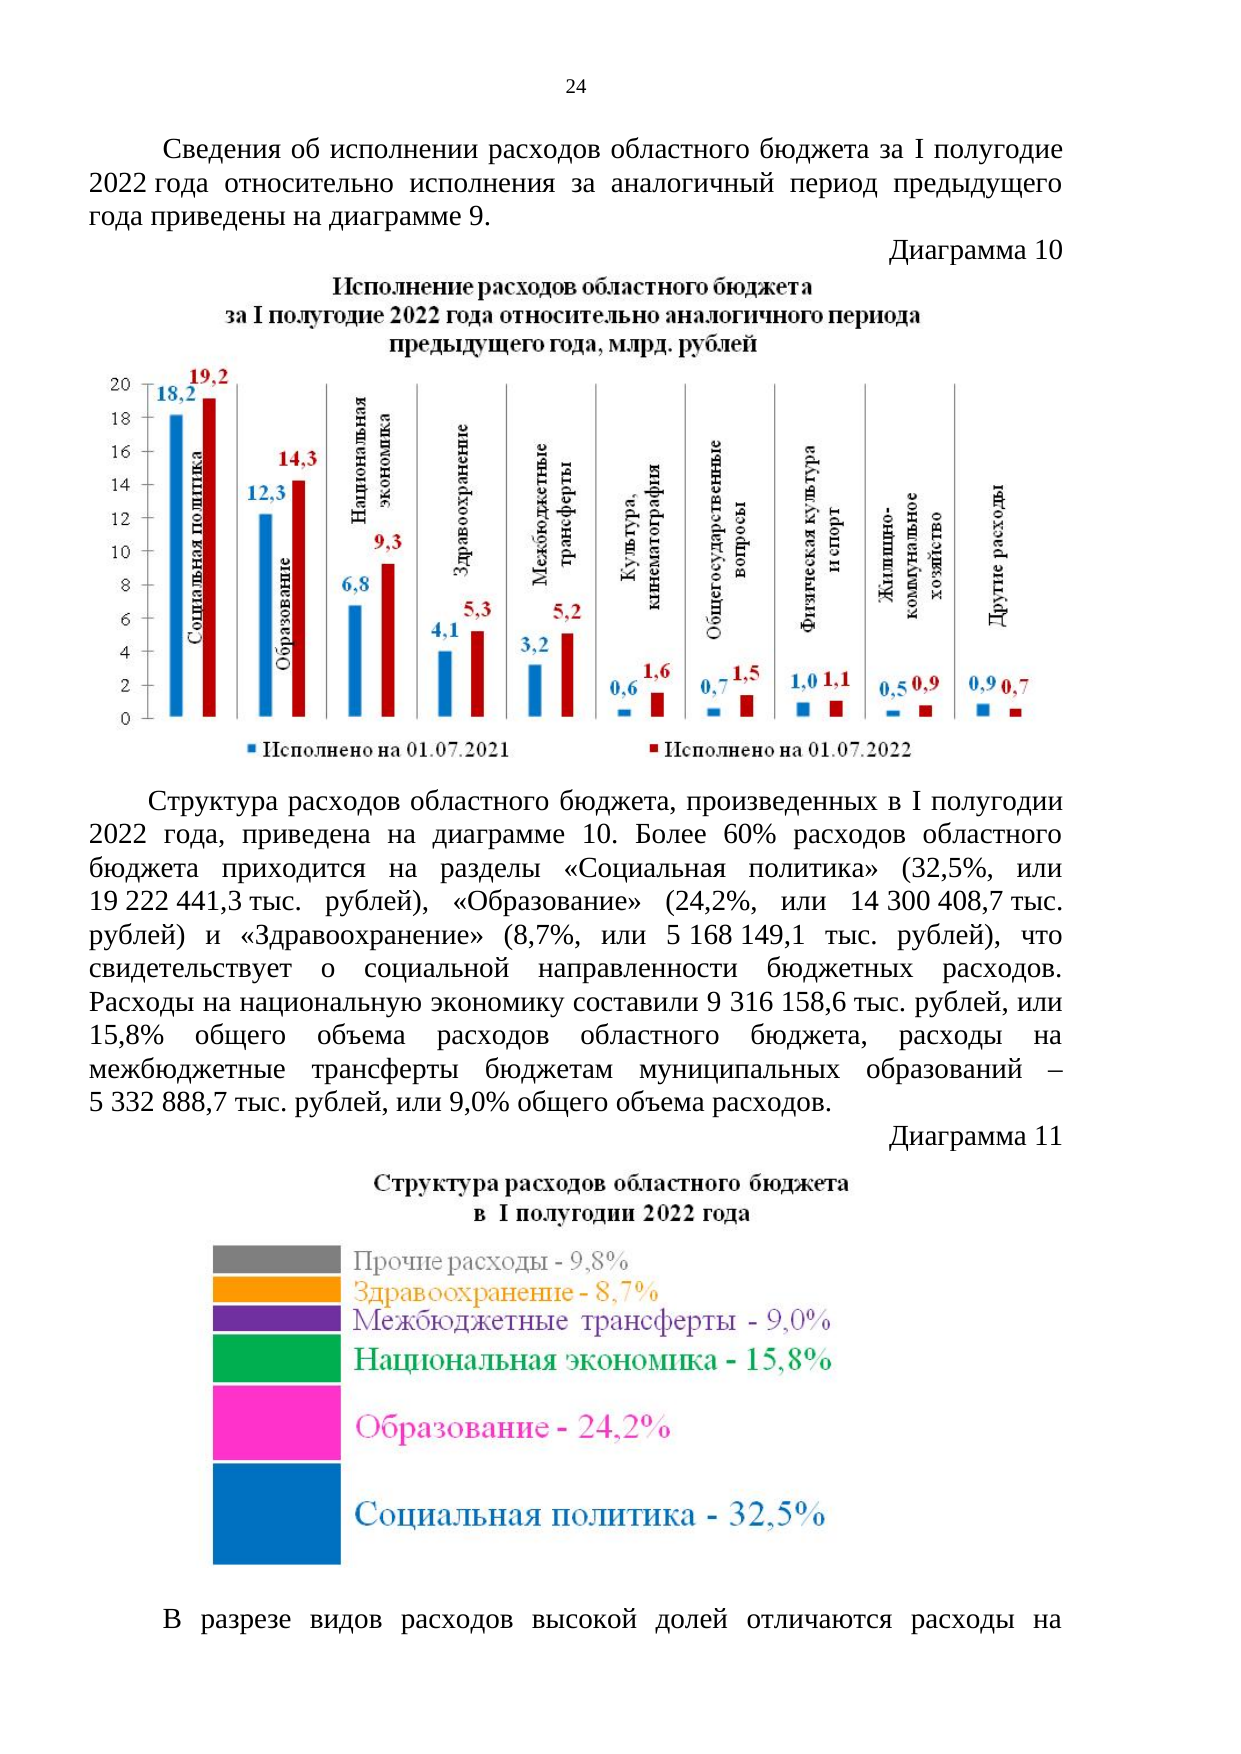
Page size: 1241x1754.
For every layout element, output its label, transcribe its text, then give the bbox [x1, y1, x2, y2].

text Диаграмма 10 [89, 232, 1063, 266]
picture [143, 1151, 1008, 1568]
text Сведения об исполнении расходов областного бюджета за I полугодие 2022 года относительно исполнения за аналогичный период предыдущего года приведены на диаграмме 9. [89, 131, 1063, 232]
text Структура расходов областного бюджета, произведенных в I полугодии 2022 года, приведена на диаграмме 10. Более 60% расходов областного бюджета приходится на разделы «Социальная политика» (32,5%, или 19 222 441,3 тыс. рублей), «Образование» (24,2%, или 14 300 408,7 тыс. рублей) и «Здравоохранение» (8,7%, или 5 168 149,1 тыс. рублей), что свидетельствует о социальной направленности бюджетных расходов. Расходы на национальную экономику составили 9 316 158,6 тыс. рублей, или 15,8% общего объема расходов областного бюджета, расходы на межбюджетные трансферты бюджетам муниципальных образований – 5 332 888,7 тыс. рублей, или 9,0% общего объема расходов. [89, 783, 1063, 1118]
picture [88, 265, 1047, 783]
text Диаграмма 11 [89, 1118, 1063, 1152]
